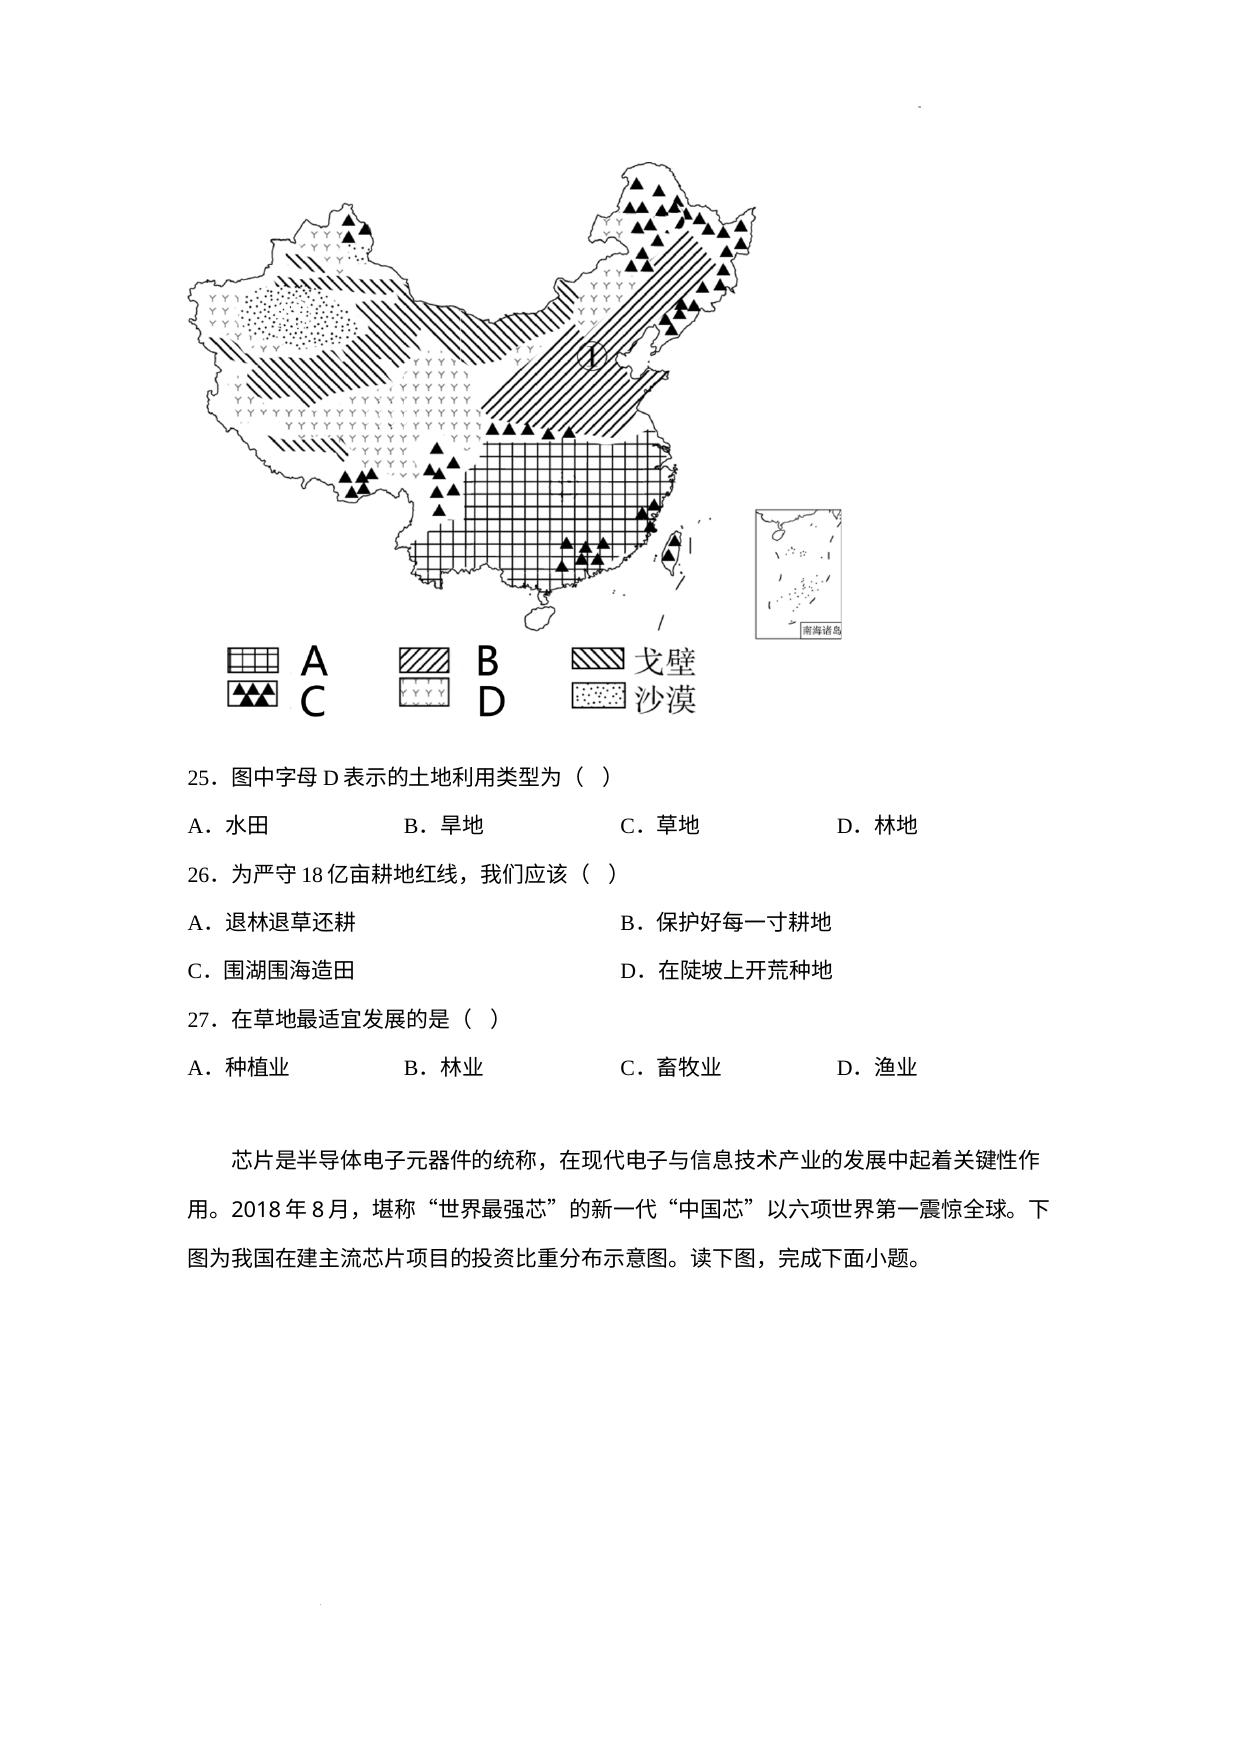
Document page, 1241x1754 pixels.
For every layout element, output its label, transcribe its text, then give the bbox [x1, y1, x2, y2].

text 26．为严守18亿亩耕地红线，我们应该（ ） [187, 856, 1053, 889]
text 25．图中字母D表示的土地利用类型为（ ） [187, 759, 1053, 792]
text A．水田 B．旱地 C．草地 D．林地 [187, 808, 1053, 840]
picture [187, 162, 842, 719]
text C．围湖围海造田 D．在陡坡上开荒种地 [187, 953, 1053, 985]
text 芯片是半导体电子元器件的统称，在现代电子与信息技术产业的发展中起着关键性作用。2018年8月，堪称“世界最强芯”的新一代“中国芯”以六项世界第一震惊全球。下图为我国在建主流芯片项目的投资比重分布示意图。读下图，完成下面小题。 [187, 1143, 1053, 1273]
text 27．在草地最适宜发展的是（ ） [187, 1001, 1053, 1034]
text A．种植业 B．林业 C．畜牧业 D．渔业 [187, 1049, 1053, 1082]
text A．退林退草还耕 B．保护好每一寸耕地 [187, 904, 1053, 937]
